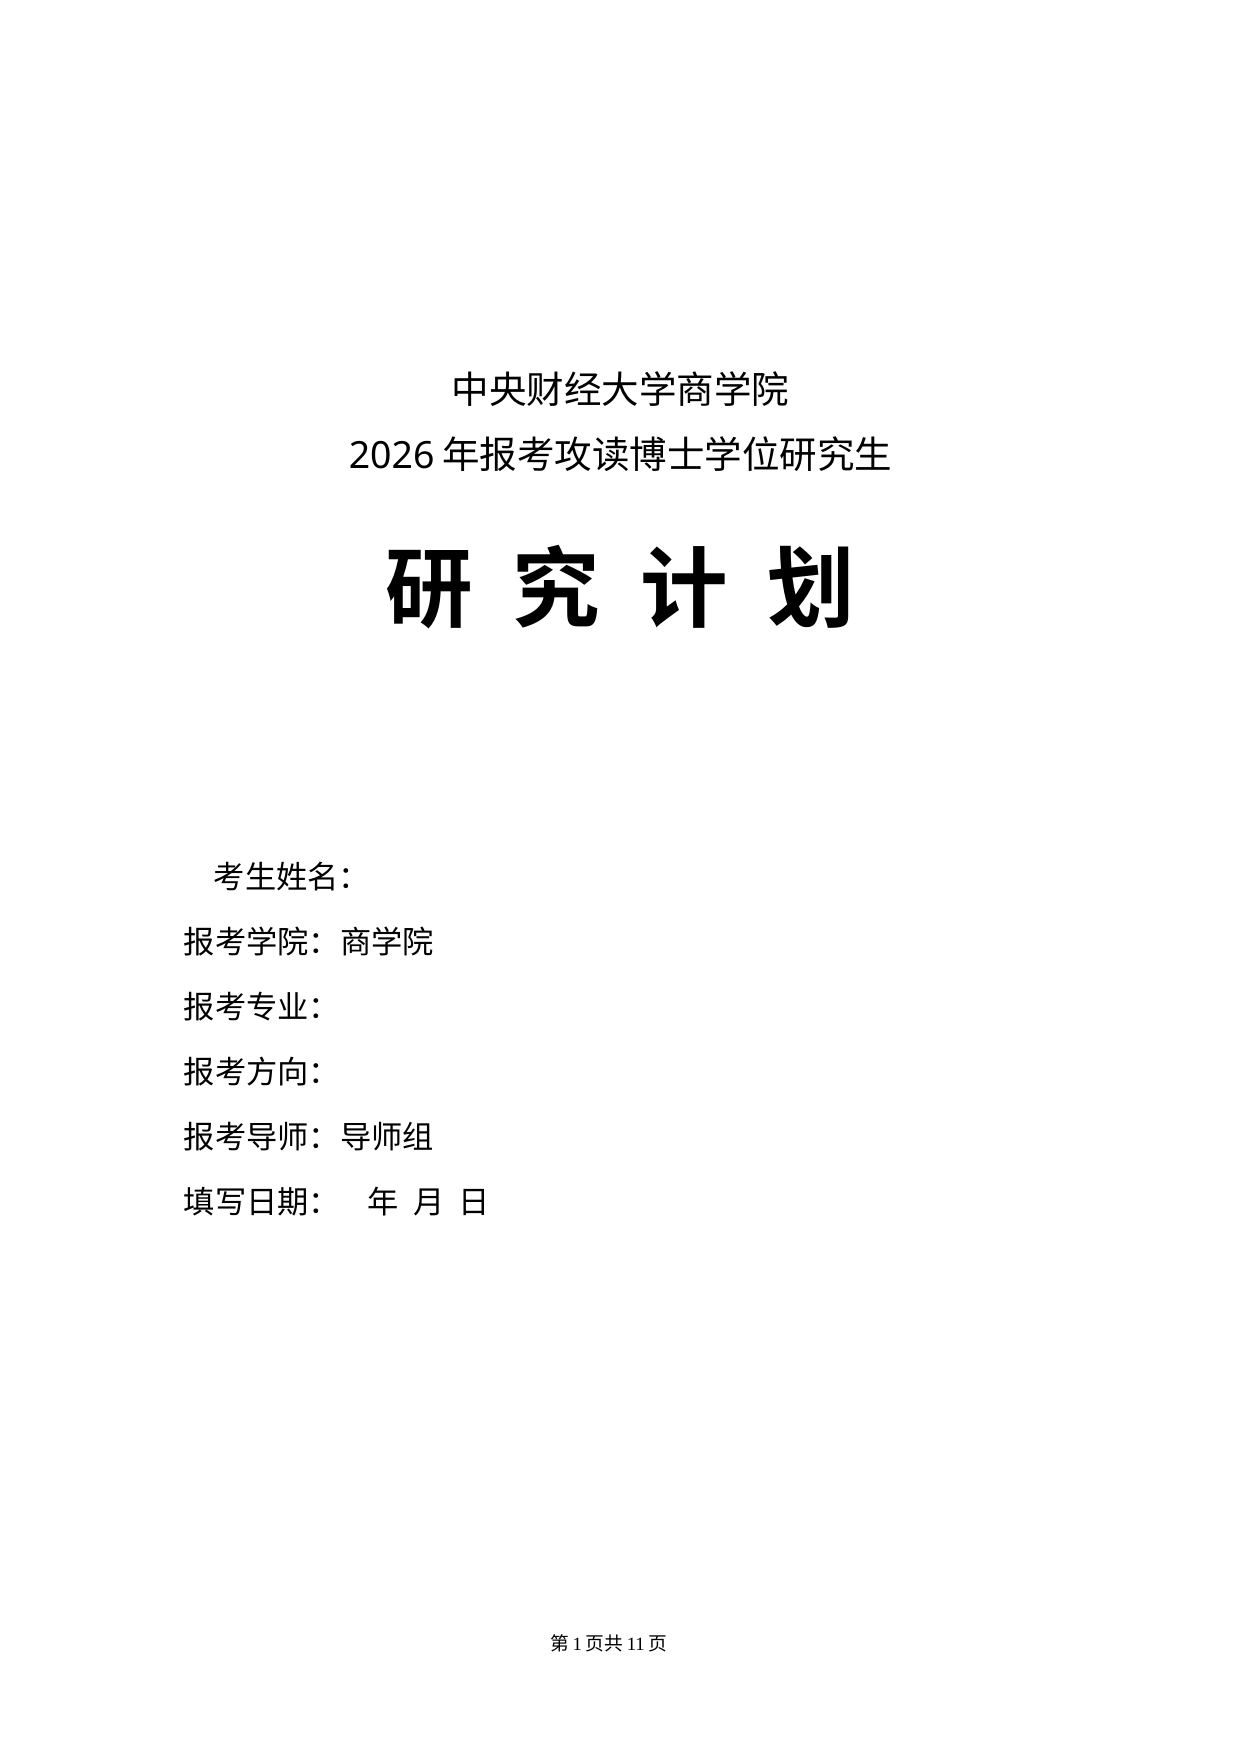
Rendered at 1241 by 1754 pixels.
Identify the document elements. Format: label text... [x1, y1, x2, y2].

text 报考方向： [88, 1037, 1152, 1102]
text 研 究 计 划 [88, 517, 1152, 647]
text 考生姓名： [88, 842, 1152, 907]
text 报考学院：商学院 [88, 907, 1152, 972]
text 填写日期： 年 月 日 [88, 1167, 1152, 1232]
text 报考专业： [88, 972, 1152, 1037]
text 报考导师：导师组 [88, 1102, 1152, 1167]
text 2026年报考攻读博士学位研究生 [88, 420, 1152, 485]
text 中央财经大学商学院 [88, 355, 1152, 420]
